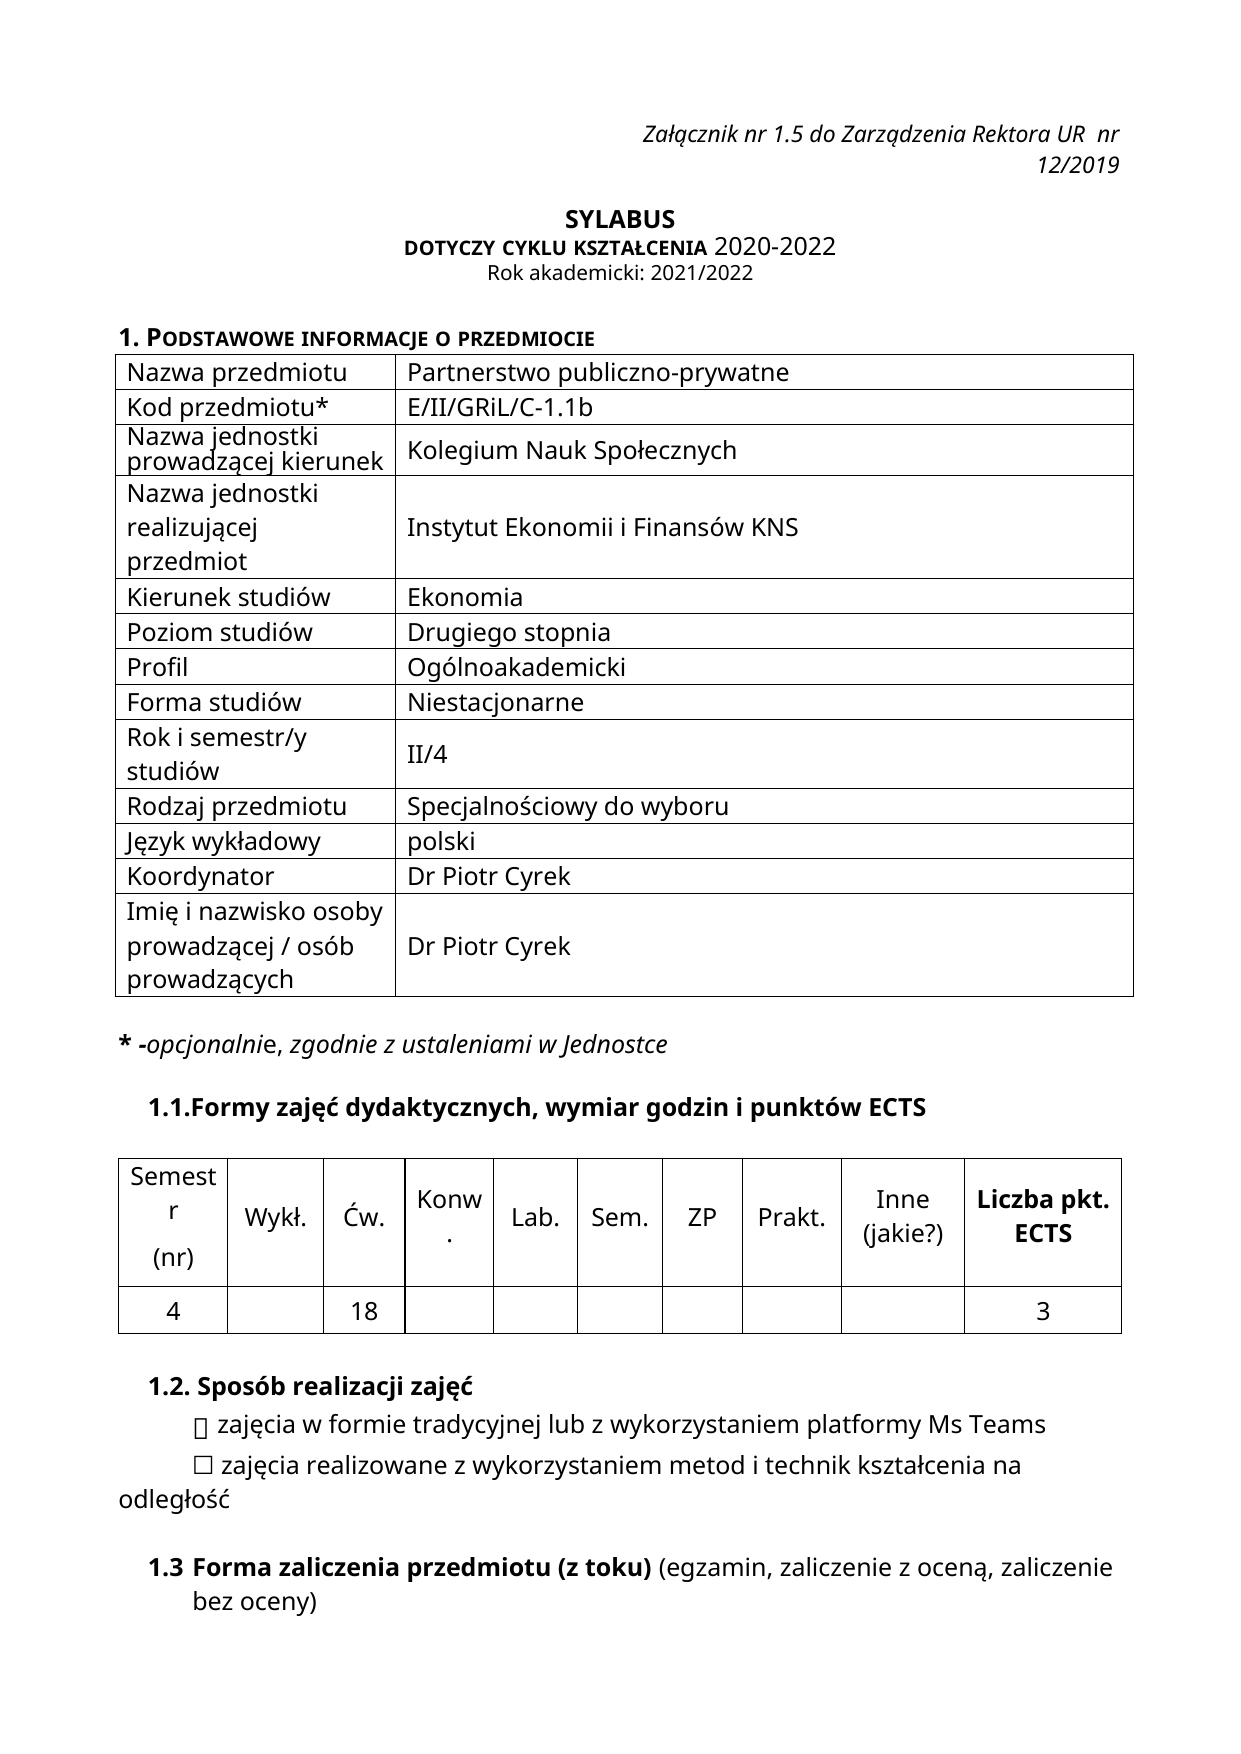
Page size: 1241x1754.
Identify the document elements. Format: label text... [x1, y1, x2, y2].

text 1.1.Formy zajęć dydaktycznych, wymiar godzin i punktów ECTS [148, 1090, 1122, 1124]
text 1.2. Sposób realizacji zajęć [118, 1368, 1122, 1402]
table_cell Dr Piotr Cyrek [396, 894, 1133, 996]
table_cell Kod przedmiotu* [116, 390, 395, 424]
table_header Liczba pkt. ECTS [965, 1159, 1121, 1286]
table_cell Imię i nazwisko osoby prowadzącej / osób prowadzących [116, 894, 395, 996]
table_cell [494, 1287, 577, 1333]
table_header Konw. [406, 1159, 493, 1286]
table_cell Kierunek studiów [116, 579, 395, 613]
table_cell Nazwa jednostki realizującej przedmiot [116, 476, 395, 578]
table_header Wykł. [228, 1159, 323, 1286]
table_cell 18 [324, 1287, 404, 1333]
table_cell E/II/GRiL/C-1.1b [396, 390, 1133, 424]
table_cell Drugiego stopnia [396, 614, 1133, 648]
table_cell Język wykładowy [116, 824, 395, 858]
table_cell Forma studiów [116, 685, 395, 718]
table_cell 4 [119, 1287, 227, 1333]
table_header Semestr (nr) [119, 1159, 227, 1286]
text Załącznik nr 1.5 do Zarządzenia Rektora UR nr 12/2019 [118, 118, 1122, 181]
table_header Ćw. [324, 1159, 404, 1286]
table_header Prakt. [743, 1159, 841, 1286]
text 1. Podstawowe informacje o przedmiocie [118, 319, 1122, 354]
table_cell Kolegium Nauk Społecznych [396, 425, 1133, 475]
table_cell Instytut Ekonomii i Finansów KNS [396, 476, 1133, 578]
table_cell Specjalnościowy do wyboru [396, 789, 1133, 823]
text * -opcjonalnie, zgodnie z ustaleniami w Jednostce [118, 1026, 1122, 1061]
table_cell [228, 1287, 323, 1333]
table_cell Dr Piotr Cyrek [396, 859, 1133, 893]
table_header Lab. [494, 1159, 577, 1286]
table_cell Nazwa jednostki prowadzącej kierunek [116, 425, 395, 475]
table_header ZP [663, 1159, 742, 1286]
table_cell 3 [965, 1287, 1121, 1333]
table_cell [578, 1287, 662, 1333]
table_cell Poziom studiów [116, 614, 395, 648]
table_cell [406, 1287, 493, 1333]
table_cell polski [396, 824, 1133, 858]
table_header Sem. [578, 1159, 662, 1286]
text 1.3 Forma zaliczenia przedmiotu (z toku) (egzamin, zaliczenie z oceną, zaliczenie bez oceny) [148, 1550, 1122, 1618]
text Rok akademicki: 2021/2022 [118, 261, 1122, 286]
text dotyczy cyklu kształcenia 2020-2022 [118, 236, 1122, 261]
table_header Inne (jakie?) [842, 1159, 964, 1286]
table_cell Koordynator [116, 859, 395, 893]
table_cell Ogólnoakademicki [396, 649, 1133, 683]
text  zajęcia w formie tradycyjnej lub z wykorzystaniem platformy Ms Teams [118, 1402, 1122, 1448]
table_cell Profil [116, 649, 395, 683]
table_header Nazwa przedmiotu [116, 355, 395, 389]
table_cell II/4 [396, 720, 1133, 788]
table_cell Rok i semestr/y studiów [116, 720, 395, 788]
text SYLABUS [118, 201, 1122, 236]
table_cell [743, 1287, 841, 1333]
table_cell Rodzaj przedmiotu [116, 789, 395, 823]
table_header Partnerstwo publiczno-prywatne [396, 355, 1133, 389]
text ☐ zajęcia realizowane z wykorzystaniem metod i technik kształcenia na odległość [118, 1448, 1122, 1516]
table_cell [663, 1287, 742, 1333]
table_cell Niestacjonarne [396, 685, 1133, 718]
table_cell [842, 1287, 964, 1333]
table_cell Ekonomia [396, 579, 1133, 613]
